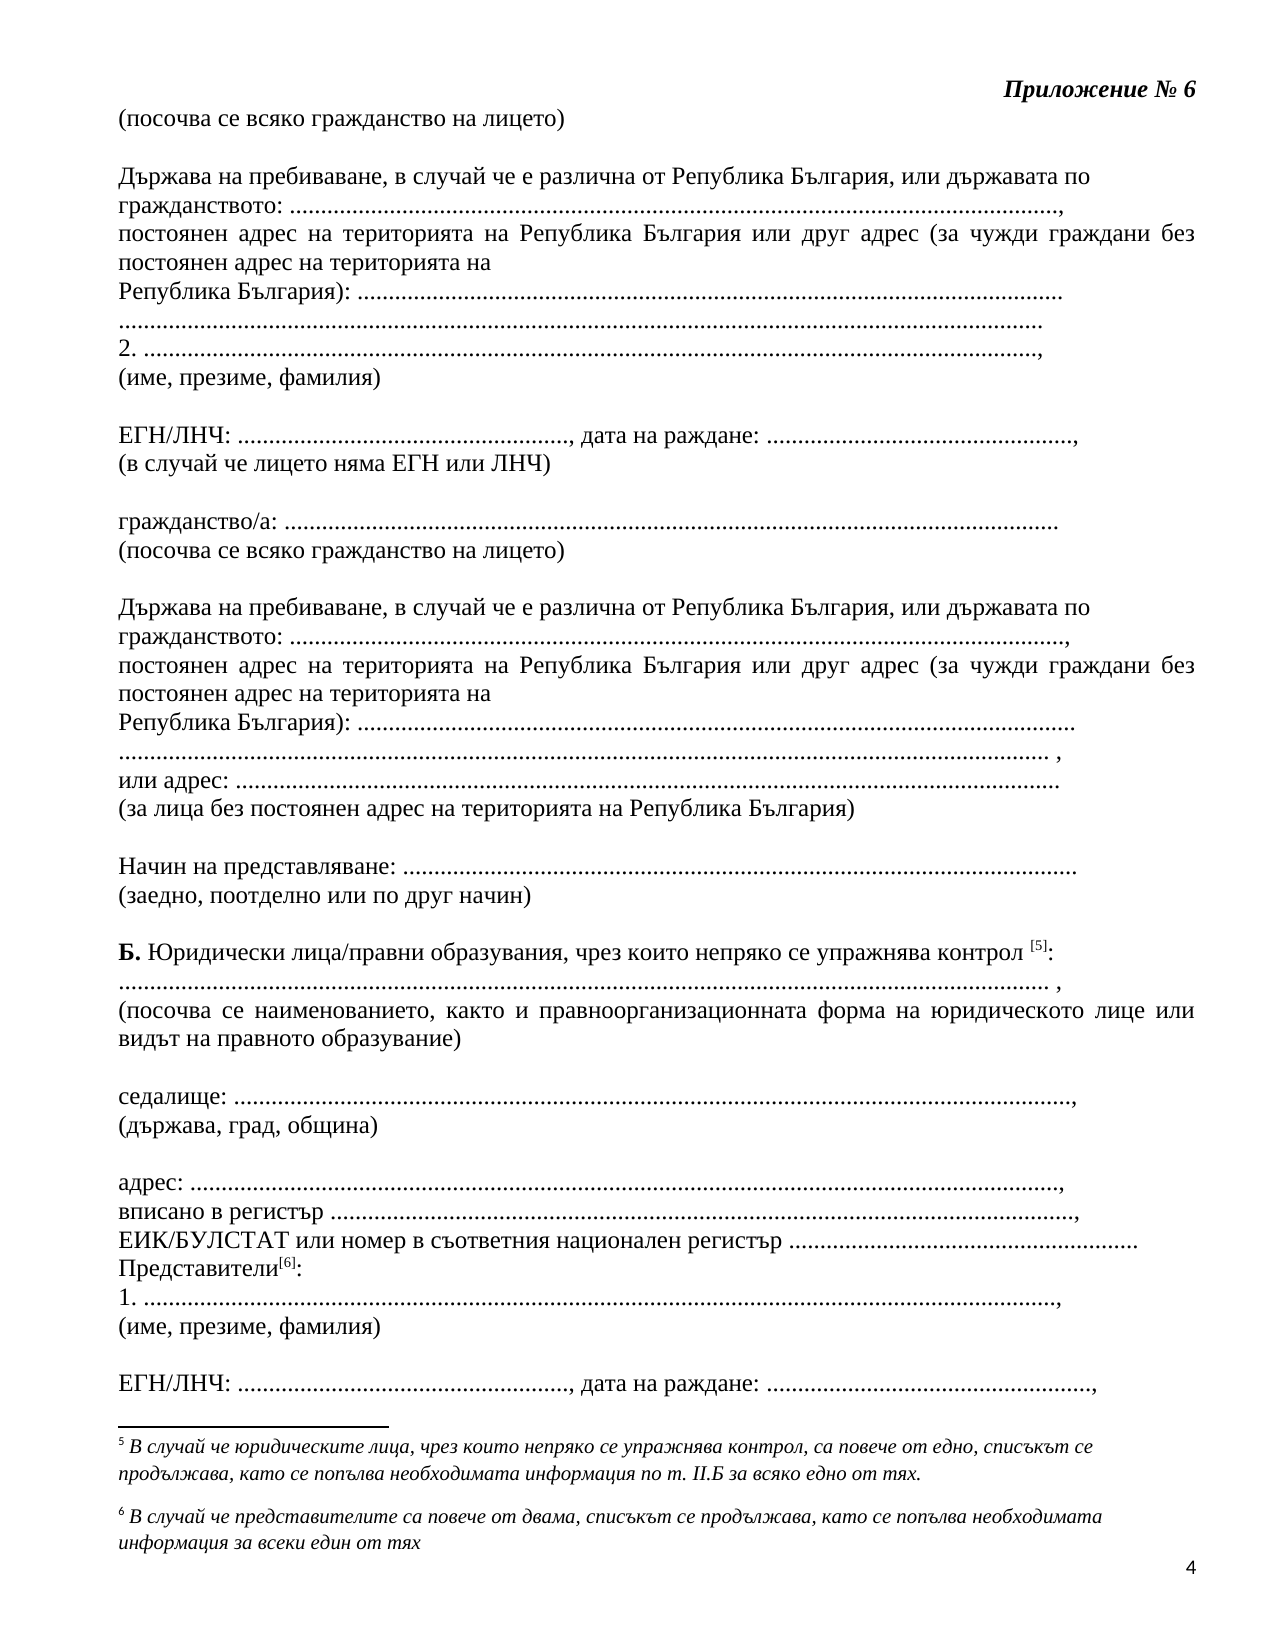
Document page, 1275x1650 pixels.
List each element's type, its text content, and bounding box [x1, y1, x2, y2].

text (име, презиме, фамилия) [118, 362, 1196, 391]
text (име, презиме, фамилия) [118, 1311, 1196, 1340]
text (за лица без постоянен адрес на територията на Република България) [118, 793, 1196, 822]
text (в случай че лицето няма ЕГН или ЛНЧ) [118, 448, 1196, 477]
text Б. Юридически лица/правни образувания, чрез които непряко се упражнява контрол []: ..................................................................................................................................................... , [118, 908, 1196, 995]
text ЕГН/ЛНЧ: ....................................................., дата на раждане: ................................................., [118, 391, 1196, 448]
text Начин на представляване: ............................................................................................................ [118, 822, 1196, 880]
text ЕГН/ЛНЧ: ....................................................., дата на раждане: ...................................................., [118, 1340, 1196, 1397]
text Държава на пребиваване, в случай че е различна от Република България, или държавата по гражданството: ..........................................................................................................................., постоянен адрес на територията на Република България или друг адрес (за чужди граждани без постоянен адрес на територията на Република България): ................................................................................................................. .................................................................................................................................................... 2. ..............................................................................................................................................., [118, 132, 1196, 362]
text (посочва се наименованието, както и правноорганизационната форма на юридическото лице или видът на правното образувание) [118, 995, 1196, 1052]
text адрес: ..........................................................................................................................................., вписано в регистър ......................................................................................................................., ЕИК/БУЛСТАТ или номер в съответния национален регистър ........................................................ Представители[]: 1. .................................................................................................................................................., [118, 1138, 1196, 1311]
text (посочва се всяко гражданство на лицето) [118, 103, 1196, 132]
text гражданство/а: ............................................................................................................................ [118, 477, 1196, 535]
text (държава, град, община) [118, 1110, 1196, 1138]
text Държава на пребиваване, в случай че е различна от Република България, или държавата по гражданството: ............................................................................................................................, постоянен адрес на територията на Република България или друг адрес (за чужди граждани без постоянен адрес на територията на Република България): ................................................................................................................... ..................................................................................................................................................... , или адрес: .................................................................................................................................... [118, 563, 1196, 793]
text (посочва се всяко гражданство на лицето) [118, 535, 1196, 563]
text (заедно, поотделно или по друг начин) [118, 880, 1196, 908]
text седалище: ......................................................................................................................................, [118, 1052, 1196, 1110]
